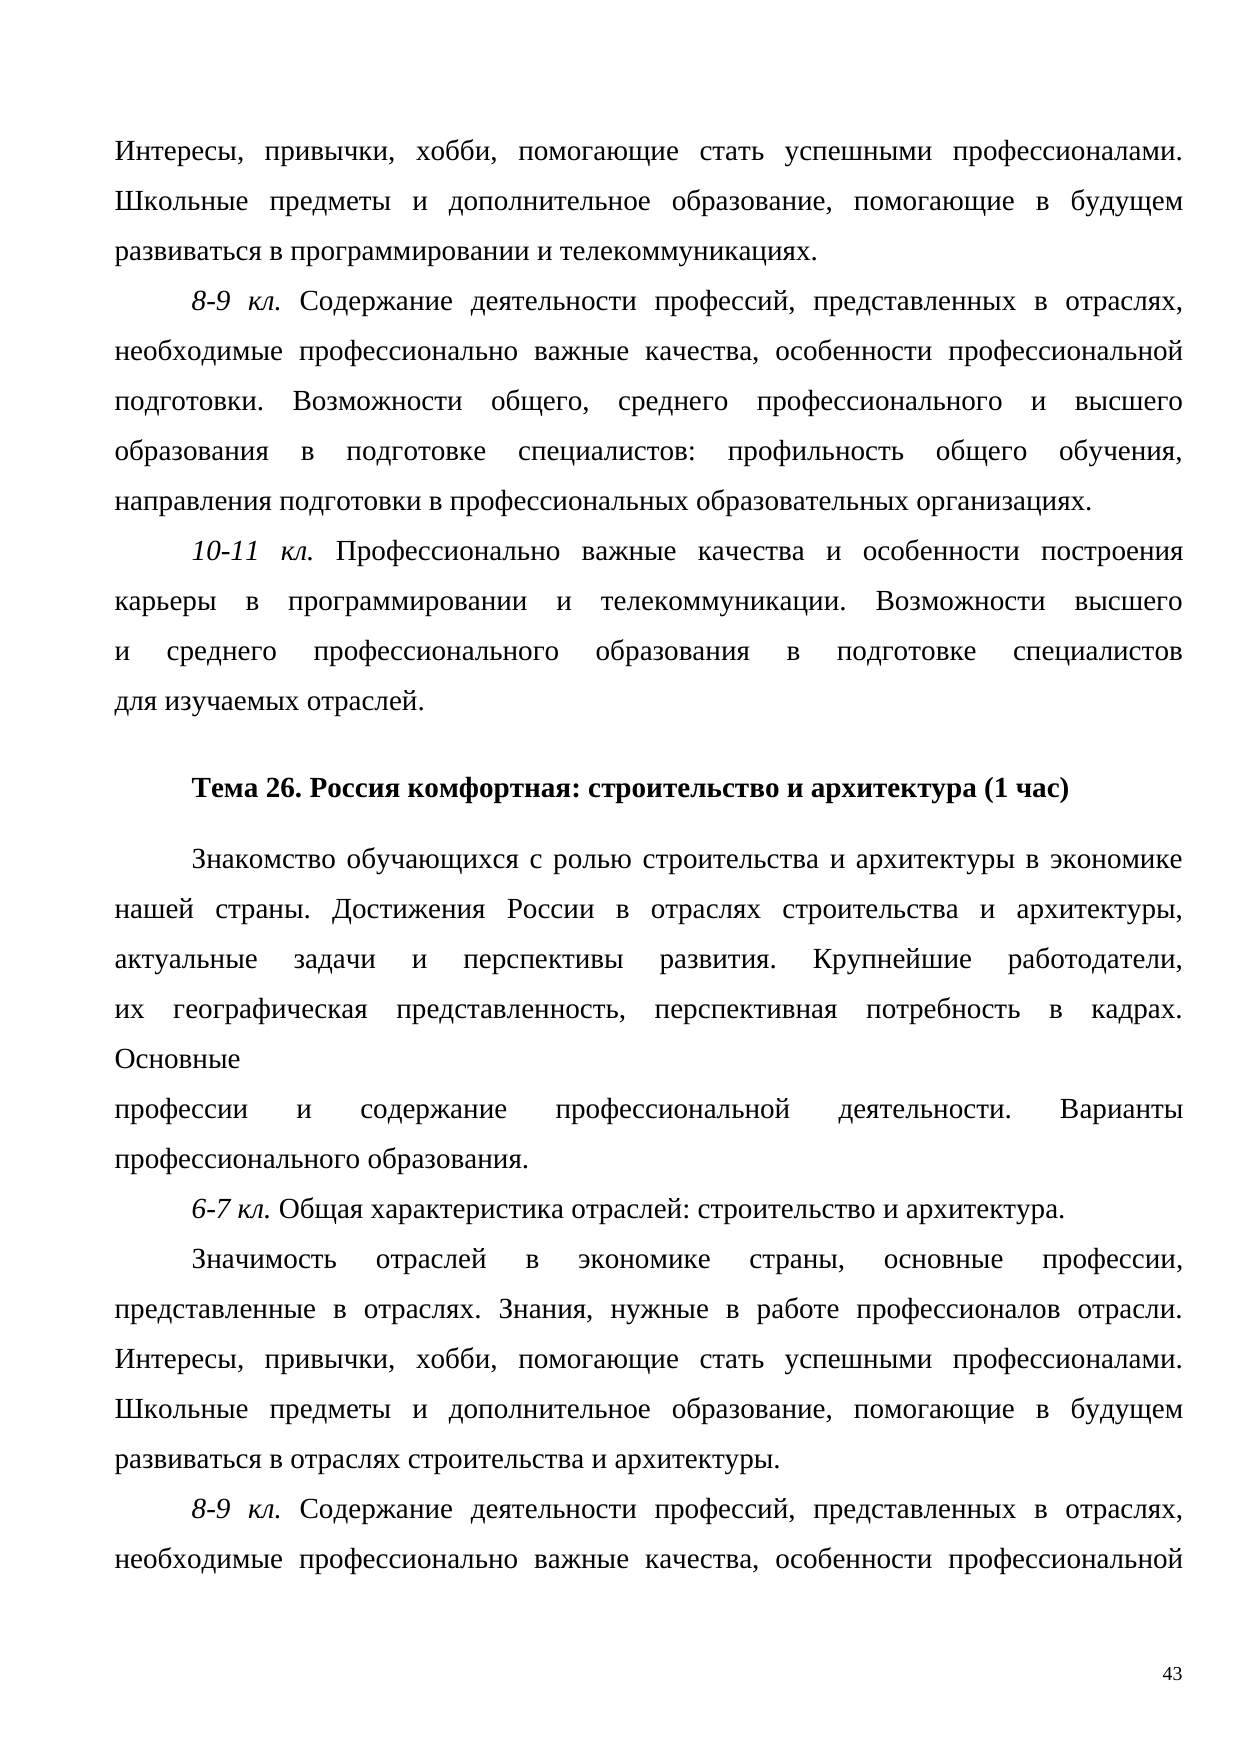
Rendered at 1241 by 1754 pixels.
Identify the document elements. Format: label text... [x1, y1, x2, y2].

text 10-11 кл. Профессионально важные качества и особенности построения карьеры в программировании и телекоммуникации. Возможности высшего и среднего профессионального образования в подготовке специалистов для изучаемых отраслей. [114, 520, 1184, 720]
text 8-9 кл. Содержание деятельности профессий, представленных в отраслях, необходимые профессионально важные качества, особенности профессиональной подготовки. Возможности общего, среднего профессионального и высшего образования в подготовке специалистов: профильность общего обучения, направления подготовки в профессиональных образовательных организациях. [114, 270, 1184, 520]
text Тема 26. Россия комфортная: строительство и архитектура (1 час) [114, 774, 1184, 803]
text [114, 1478, 1184, 1578]
text 6-7 кл. Общая характеристика отраслей: строительство и архитектура. [114, 1178, 1184, 1228]
text Интересы, привычки, хобби, помогающие стать успешными профессионалами. Школьные предметы и дополнительное образование, помогающие в будущем развиваться в программировании и телекоммуникациях. [114, 120, 1184, 270]
text Знакомство обучающихся с ролью строительства и архитектуры в экономике нашей страны. Достижения России в отраслях строительства и архитектуры, актуальные задачи и перспективы развития. Крупнейшие работодатели, их географическая представленность, перспективная потребность в кадрах. Основные профессии и содержание профессиональной деятельности. Варианты профессионального образования. [114, 828, 1184, 1178]
text Значимость отраслей в экономике страны, основные профессии, представленные в отраслях. Знания, нужные в работе профессионалов отрасли. Интересы, привычки, хобби, помогающие стать успешными профессионалами. Школьные предметы и дополнительное образование, помогающие в будущем развиваться в отраслях строительства и архитектуры. [114, 1228, 1184, 1478]
